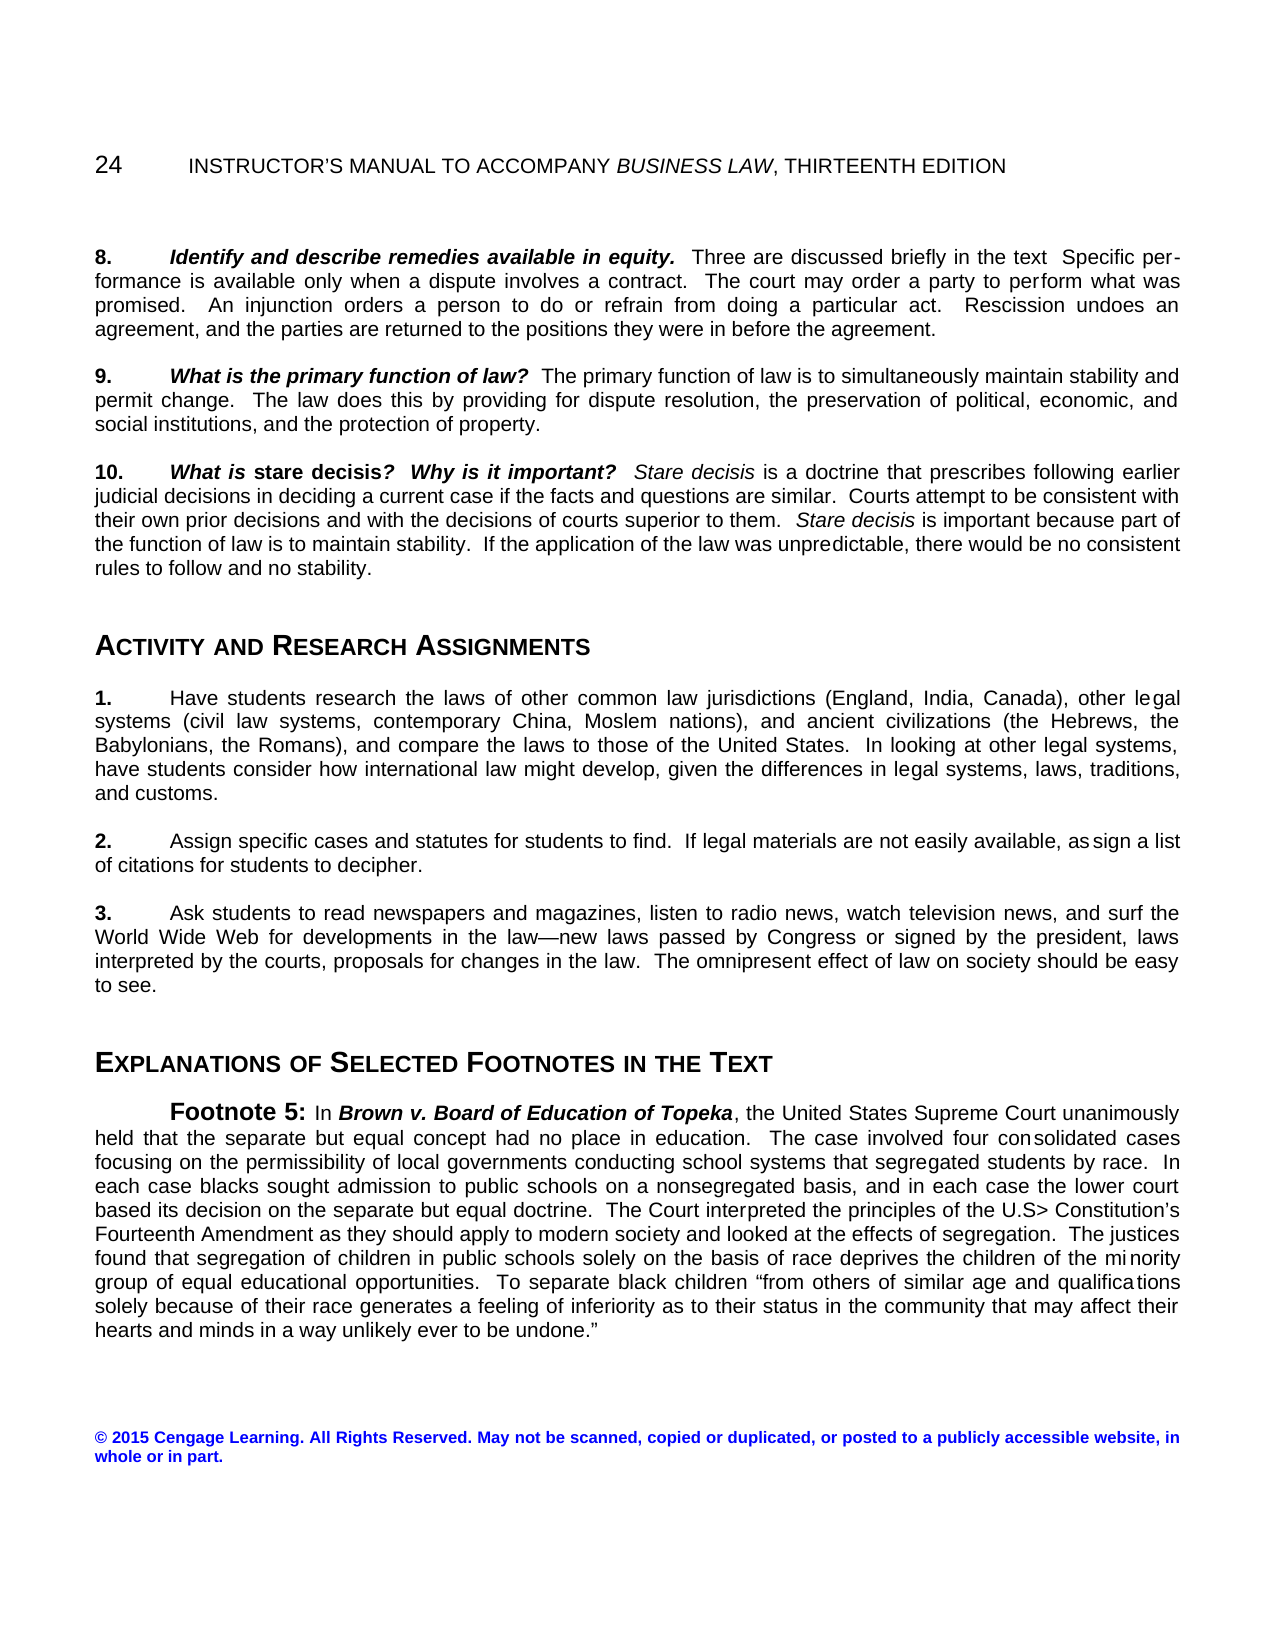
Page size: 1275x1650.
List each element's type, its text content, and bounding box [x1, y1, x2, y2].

text Explanations of Selected Footnotes in the Text [94, 1045, 1181, 1078]
subtitle Activity and Research Assignments [94, 628, 1181, 661]
text 10. What is stare decisis? Why is it important? Stare decisis is a doctrine that prescribes following earlier judicial decisions in deciding a current case if the facts and questions are similar. Courts attempt to be consistent with their own prior decisions and with the decisions of courts superior to them. Stare decisis is important because part of the function of law is to maintain stability. If the application of the law was unpredictable, there would be no consistent rules to follow and no stability. [94, 460, 1181, 580]
text 3. Ask students to read newspapers and magazines, listen to radio news, watch television news, and surf the World Wide Web for developments in the law—new laws passed by Congress or signed by the president, laws interpreted by the courts, proposals for changes in the law. The omnipresent effect of law on society should be easy to see. [94, 901, 1181, 997]
text 8. Identify and describe remedies available in equity. Three are discussed briefly in the text Specific performance is available only when a dispute involves a contract. The court may order a party to perform what was promised. An injunction orders a person to do or refrain from doing a particular act. Rescission undoes an agreement, and the parties are returned to the positions they were in before the agreement. [94, 244, 1181, 340]
text 9. What is the primary function of law? The primary function of law is to simultaneously maintain stability and permit change. The law does this by providing for dispute resolution, the preservation of political, economic, and social institutions, and the protection of property. [94, 364, 1181, 436]
text 1. Have students research the laws of other common law jurisdictions (England, India, Canada), other legal systems (civil law systems, contemporary China, Moslem nations), and ancient civilizations (the Hebrews, the Babylonians, the Romans), and compare the laws to those of the United States. In looking at other legal systems, have students consider how international law might develop, given the differences in legal systems, laws, traditions, and customs. [94, 685, 1181, 805]
text Footnote 5: In Brown v. Board of Education of Topeka, the United States Supreme Court unanimously held that the separate but equal concept had no place in education. The case involved four consolidated cases focusing on the permissibility of local governments conducting school systems that segregated students by race. In each case blacks sought admission to public schools on a nonsegregated basis, and in each case the lower court based its decision on the separate but equal doctrine. The Court interpreted the principles of the U.S> Constitution’s Fourteenth Amendment as they should apply to modern society and looked at the effects of segregation. The justices found that segregation of children in public schools solely on the basis of race deprives the children of the minority group of equal educational opportunities. To separate black children “from others of similar age and qualifications solely because of their race generates a feeling of inferiority as to their status in the community that may affect their hearts and minds in a way unlikely ever to be undone.” [94, 1097, 1181, 1342]
text 2. Assign specific cases and statutes for students to find. If legal materials are not easily available, assign a list of citations for students to decipher. [94, 829, 1181, 877]
